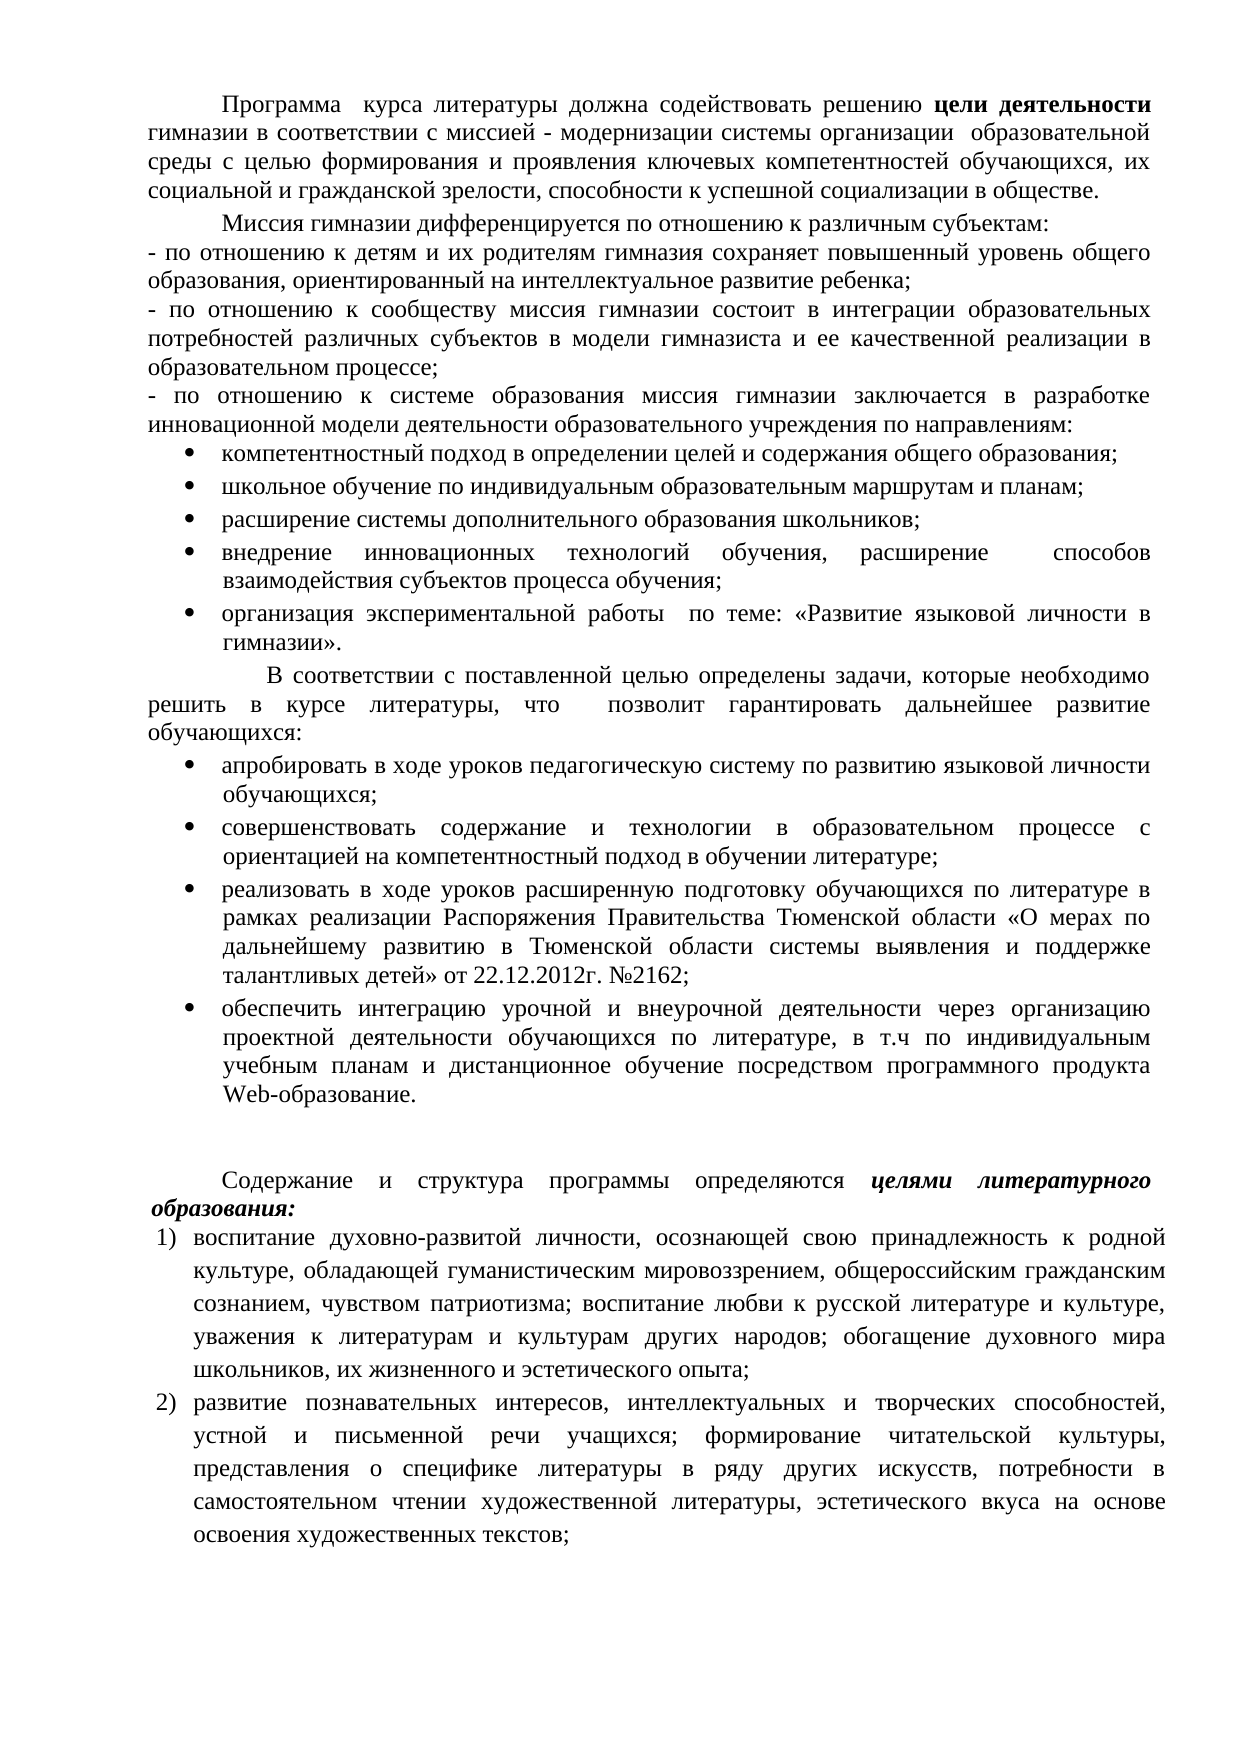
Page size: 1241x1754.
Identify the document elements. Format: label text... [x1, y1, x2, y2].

list расширение системы дополнительного образования школьников; [185, 504, 1152, 532]
list воспитание духовно-развитой личности, осознающей свою принадлежность к родной культуре, обладающей гуманистическим мировоззрением, общероссийским гражданским сознанием, чувством патриотизма; воспитание любви к русской литературе и культуре, уважения к литературам и культурам других народов; обогащение духовного мира школьников, их жизненного и эстетического опыта; [156, 1222, 1166, 1383]
text Содержание и структура программы определяются целями литературного образования: [151, 1165, 1152, 1222]
list школьное обучение по индивидуальным образовательным маршрутам и планам; [185, 471, 1152, 499]
text - по отношению к детям и их родителям гимназия сохраняет повышенный уровень общего образования, ориентированный на интеллектуальное развитие ребенка; [148, 237, 1152, 294]
list компетентностный подход в определении целей и содержания общего образования; [185, 438, 1152, 467]
list внедрение инновационных технологий обучения, расширение способов взаимодействия субъектов процесса обучения; [185, 537, 1152, 594]
list совершенствовать содержание и технологии в образовательном процессе с ориентацией на компетентностный подход в обучении литературе; [185, 812, 1152, 869]
list реализовать в ходе уроков расширенную подготовку обучающихся по литературе в рамках реализации Распоряжения Правительства Тюменской области «О мерах по дальнейшему развитию в Тюменской области системы выявления и поддержке талантливых детей» от 22.12.2012г. №2162; [185, 874, 1152, 989]
text Миссия гимназии дифференцируется по отношению к различным субъектам: [148, 208, 1152, 237]
text Программа курса литературы должна содействовать решению цели деятельности гимназии в соответствии с миссией - модернизации системы организации образовательной среды с целью формирования и проявления ключевых компетентностей обучающихся, их социальной и гражданской зрелости, способности к успешной социализации в обществе. [148, 89, 1152, 204]
list организация экспериментальной работы по теме: «Развитие языковой личности в гимназии». [185, 598, 1152, 656]
list развитие познавательных интересов, интеллектуальных и творческих способностей, устной и письменной речи учащихся; формирование читательской культуры, представления о специфике литературы в ряду других искусств, потребности в самостоятельном чтении художественной литературы, эстетического вкуса на основе освоения художественных текстов; [156, 1387, 1166, 1548]
list обеспечить интеграцию урочной и внеурочной деятельности через организацию проектной деятельности обучающихся по литературе, в т.ч по индивидуальным учебным планам и дистанционное обучение посредством программного продукта Web-образование. [185, 993, 1152, 1108]
list апробировать в ходе уроков педагогическую систему по развитию языковой личности обучающихся; [185, 750, 1152, 808]
text - по отношению к сообществу миссия гимназии состоит в интеграции образовательных потребностей различных субъектов в модели гимназиста и ее качественной реализации в образовательном процессе; [148, 294, 1152, 380]
text В соответствии с поставленной целью определены задачи, которые необходимо решить в курсе литературы, что позволит гарантировать дальнейшее развитие обучающихся: [148, 660, 1152, 746]
text - по отношению к системе образования миссия гимназии заключается в разработке инновационной модели деятельности образовательного учреждения по направлениям: [148, 380, 1152, 438]
